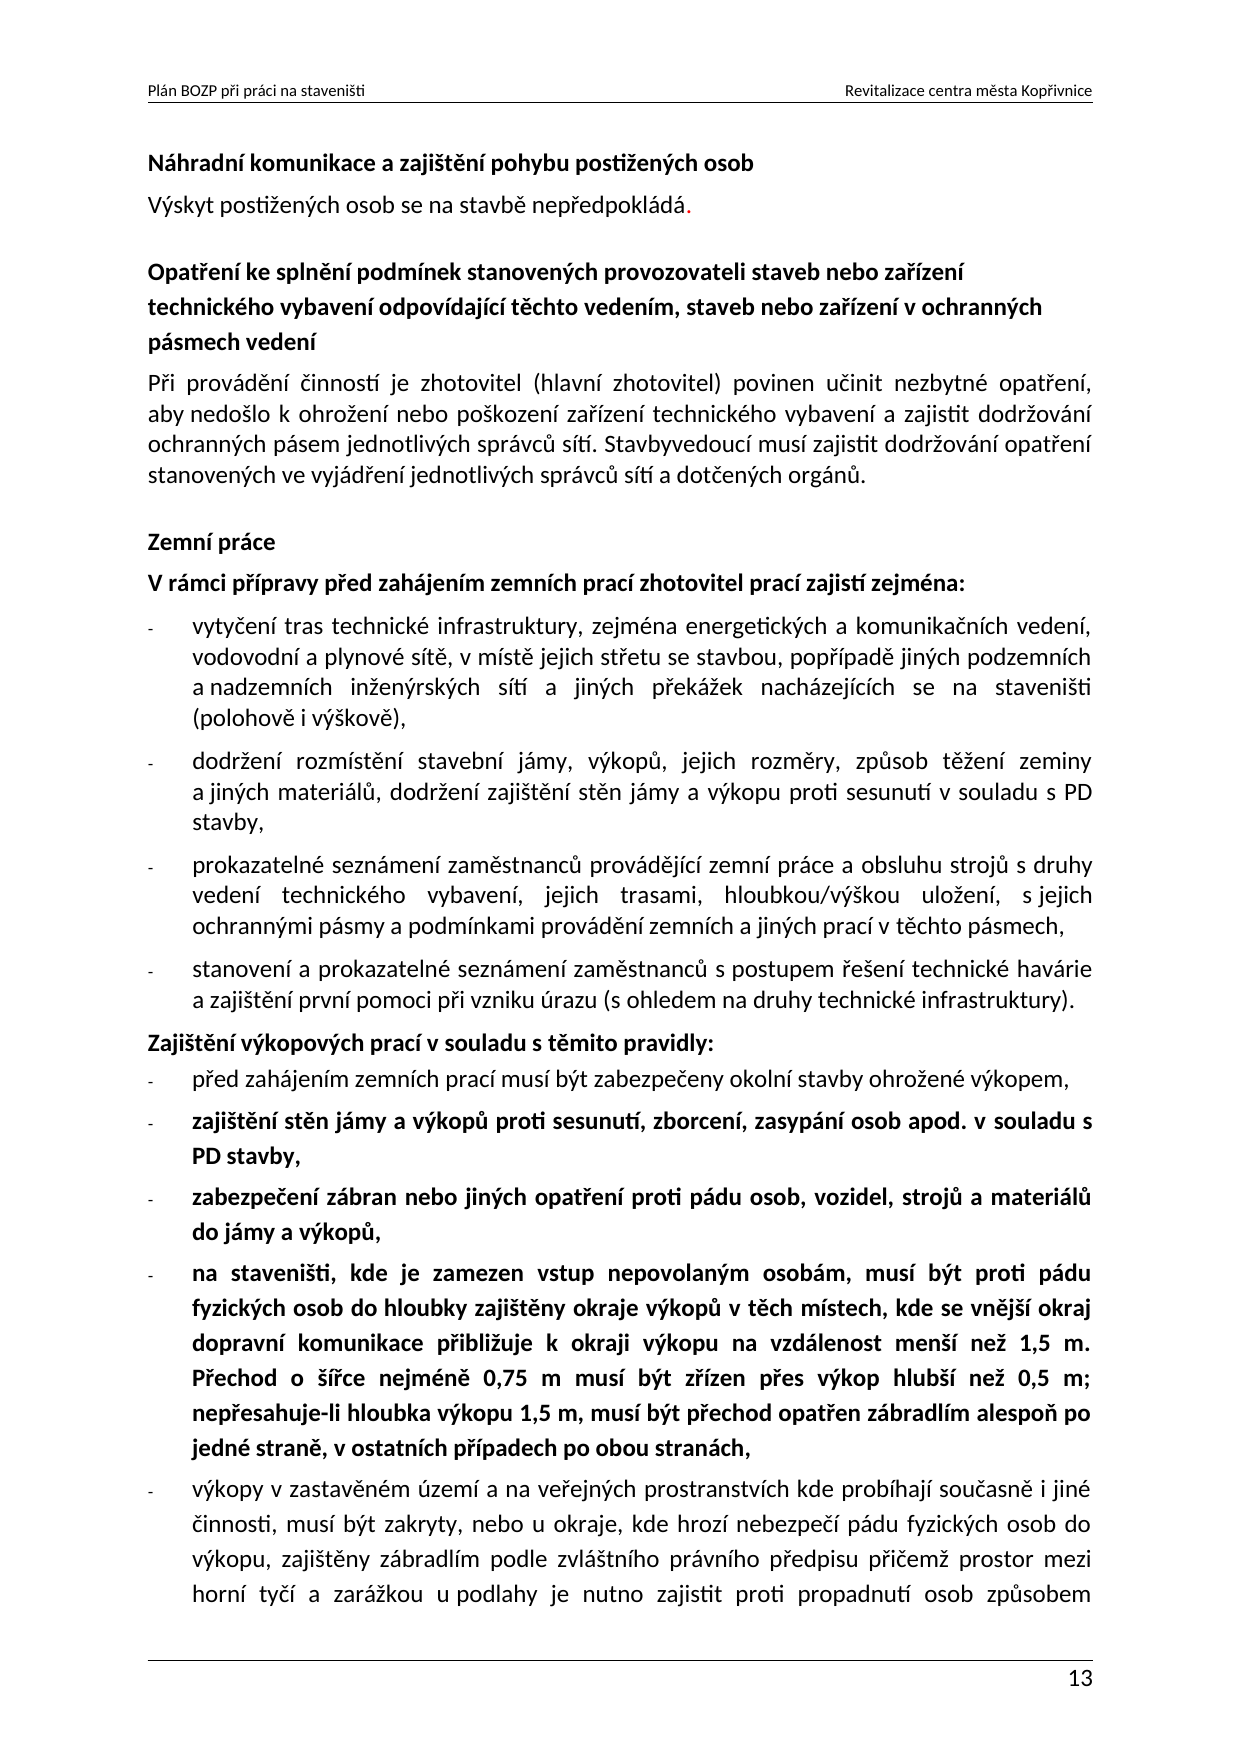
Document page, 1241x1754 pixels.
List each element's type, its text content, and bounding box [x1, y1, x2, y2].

list vytyčení tras technické infrastruktury, zejména energetických a komunikačních vedení, vodovodní a plynové sítě, v místě jejich střetu se stavbou, popřípadě jiných podzemních a nadzemních inženýrských sítí a jiných překážek nacházejících se na staveništi (polohově i výškově), [148, 611, 1093, 733]
list stanovení a prokazatelné seznámení zaměstnanců s postupem řešení technické havárie a zajištění první pomoci při vzniku úrazu (s ohledem na druhy technické infrastruktury). [148, 953, 1093, 1014]
text Při provádění činností je zhotovitel (hlavní zhotovitel) povinen učinit nezbytné opatření, aby nedošlo k ohrožení nebo poškození zařízení technického vybavení a zajistit dodržování ochranných pásem jednotlivých správců sítí. Stavbyvedoucí musí zajistit dodržování opatření stanovených ve vyjádření jednotlivých správců sítí a dotčených orgánů. [148, 367, 1093, 489]
text Výskyt postižených osob se na stavbě nepředpokládá. [148, 189, 1093, 219]
list zabezpečení zábran nebo jiných opatření proti pádu osob, vozidel, strojů a materiálů do jámy a výkopů, [148, 1181, 1093, 1247]
list na staveništi, kde je zamezen vstup nepovolaným osobám, musí být proti pádu fyzických osob do hloubky zajištěny okraje výkopů v těch místech, kde se vnější okraj dopravní komunikace přibližuje k okraji výkopu na vzdálenost menší než 1,5 m. Přechod o šířce nejméně 0,75 m musí být zřízen přes výkop hlubší než 0,5 m; nepřesahuje-li hloubka výkopu 1,5 m, musí být přechod opatřen zábradlím alespoň po jedné straně, v ostatních případech po obou stranách, [148, 1257, 1093, 1463]
list dodržení rozmístění stavební jámy, výkopů, jejich rozměry, způsob těžení zeminy a jiných materiálů, dodržení zajištění stěn jámy a výkopu proti sesunutí v souladu s PD stavby, [148, 745, 1093, 837]
list zajištění stěn jámy a výkopů proti sesunutí, zborcení, zasypání osob apod. v souladu s PD stavby, [148, 1105, 1093, 1170]
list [148, 1473, 1093, 1609]
subtitle Opatření ke splnění podmínek stanovených provozovateli staveb nebo zařízení technického vybavení odpovídající těchto vedením, staveb nebo zařízení v ochranných pásmech vedení [148, 256, 1093, 357]
subtitle Náhradní komunikace a zajištění pohybu postižených osob [148, 148, 1093, 178]
list prokazatelné seznámení zaměstnanců provádějící zemní práce a obsluhu strojů s druhy vedení technického vybavení, jejich trasami, hloubkou/výškou uložení, s jejich ochrannými pásmy a podmínkami provádění zemních a jiných prací v těchto pásmech, [148, 849, 1093, 941]
list Zemní práce [148, 526, 1093, 557]
list před zahájením zemních prací musí být zabezpečeny okolní stavby ohrožené výkopem, [148, 1063, 1093, 1094]
list Zajištění výkopových prací v souladu s těmito pravidly: [148, 1027, 1093, 1057]
text V rámci přípravy před zahájením zemních prací zhotovitel prací zajistí zejména: [148, 567, 1093, 598]
